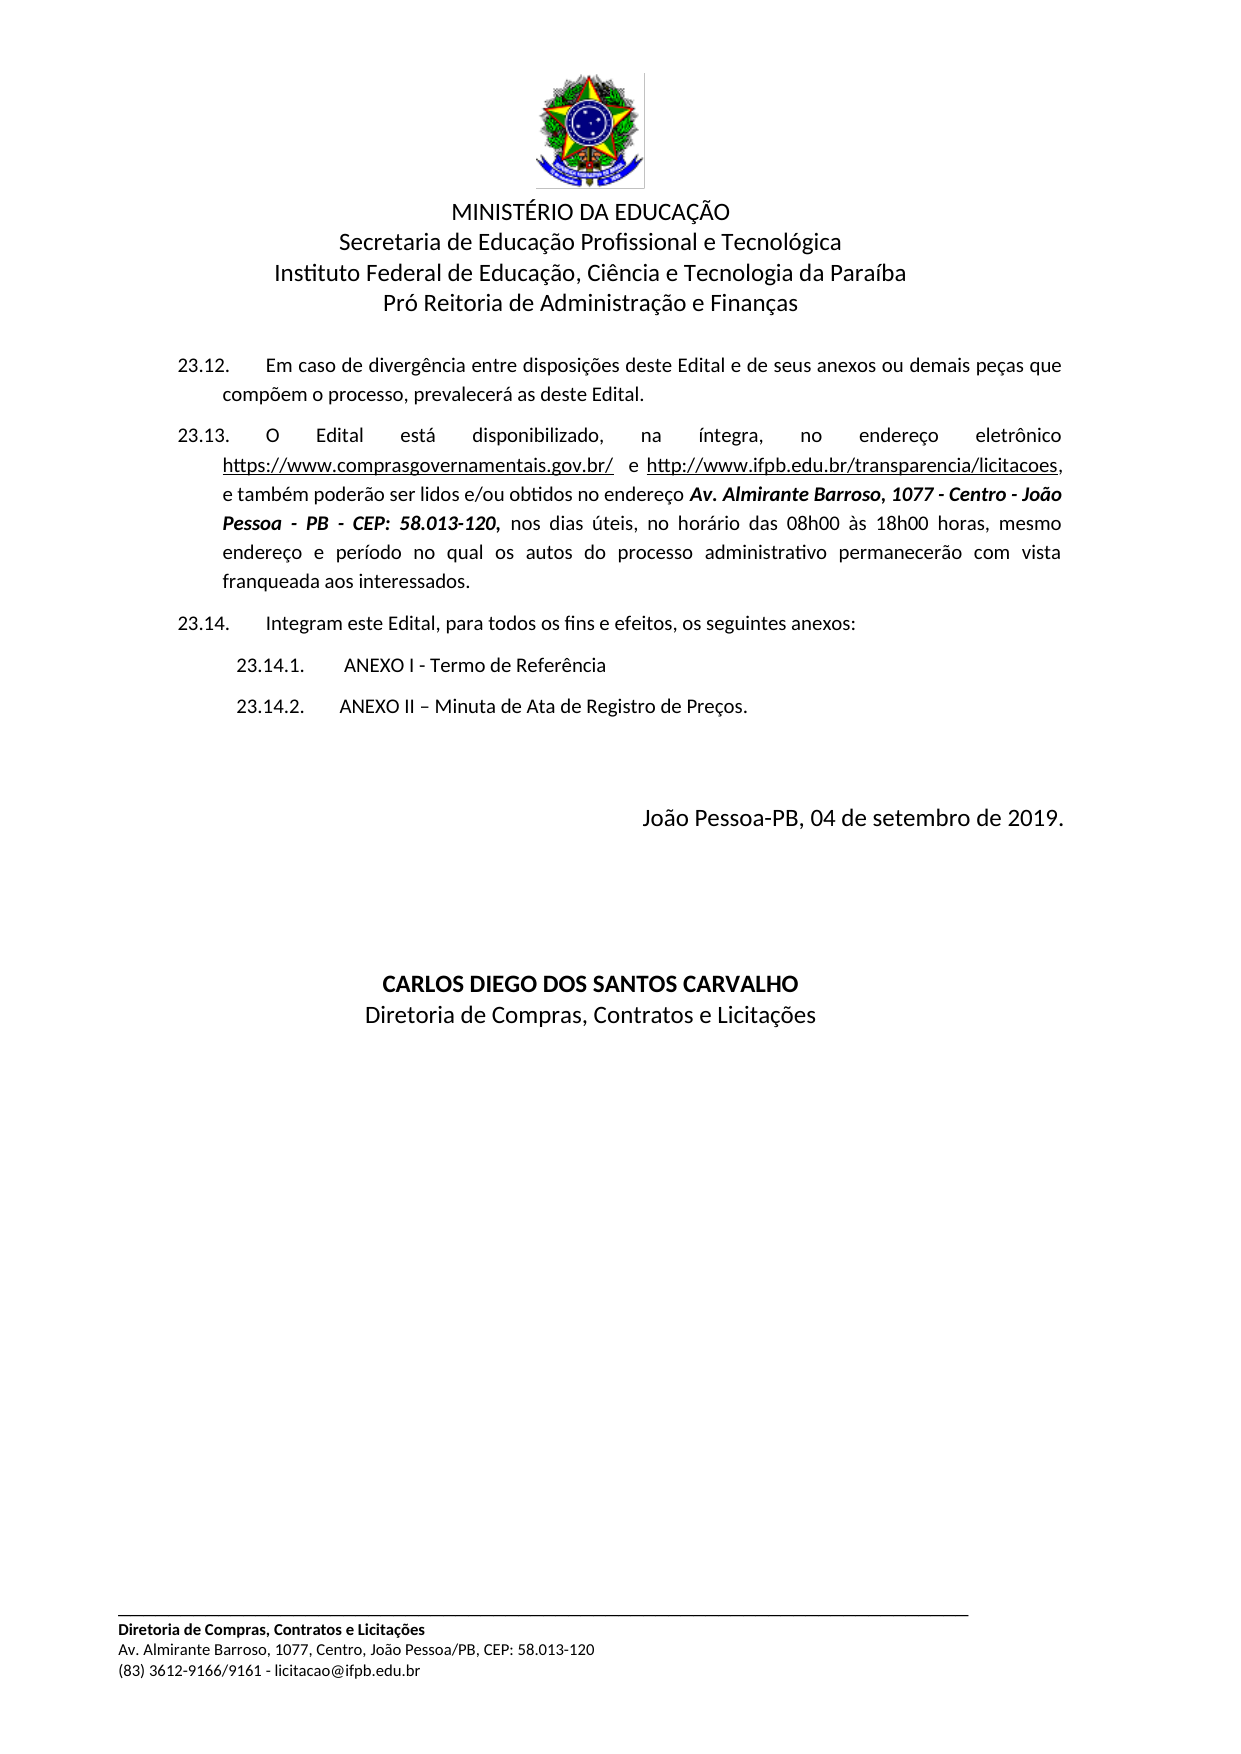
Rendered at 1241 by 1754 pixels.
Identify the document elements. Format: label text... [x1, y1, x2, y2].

list ANEXO I - Termo de Referência [236, 652, 1063, 677]
text CARLOS DIEGO DOS SANTOS CARVALHO [118, 968, 1063, 999]
text João Pessoa-PB, 04 de setembro de 2019. [156, 802, 1064, 832]
text Diretoria de Compras, Contratos e Licitações [118, 999, 1063, 1029]
list Em caso de divergência entre disposições deste Edital e de seus anexos ou demais peças que compõem o processo, prevalecerá as deste Edital. [177, 352, 1063, 406]
list Integram este Edital, para todos os fins e efeitos, os seguintes anexos: [177, 610, 1063, 636]
picture [536, 73, 646, 190]
list ANEXO II – Minuta de Ata de Registro de Preços. [236, 693, 1063, 719]
list O Edital está disponibilizado, na íntegra, no endereço eletrônico https://www.comprasgovernamentais.gov.br/ e http://www.ifpb.edu.br/transparencia/licitacoes, e também poderão ser lidos e/ou obtidos no endereço Av. Almirante Barroso, 1077 - Centro - João Pessoa - PB - CEP: 58.013-120, nos dias úteis, no horário das 08h00 às 18h00 horas, mesmo endereço e período no qual os autos do processo administrativo permanecerão com vista franqueada aos interessados. [177, 423, 1063, 594]
